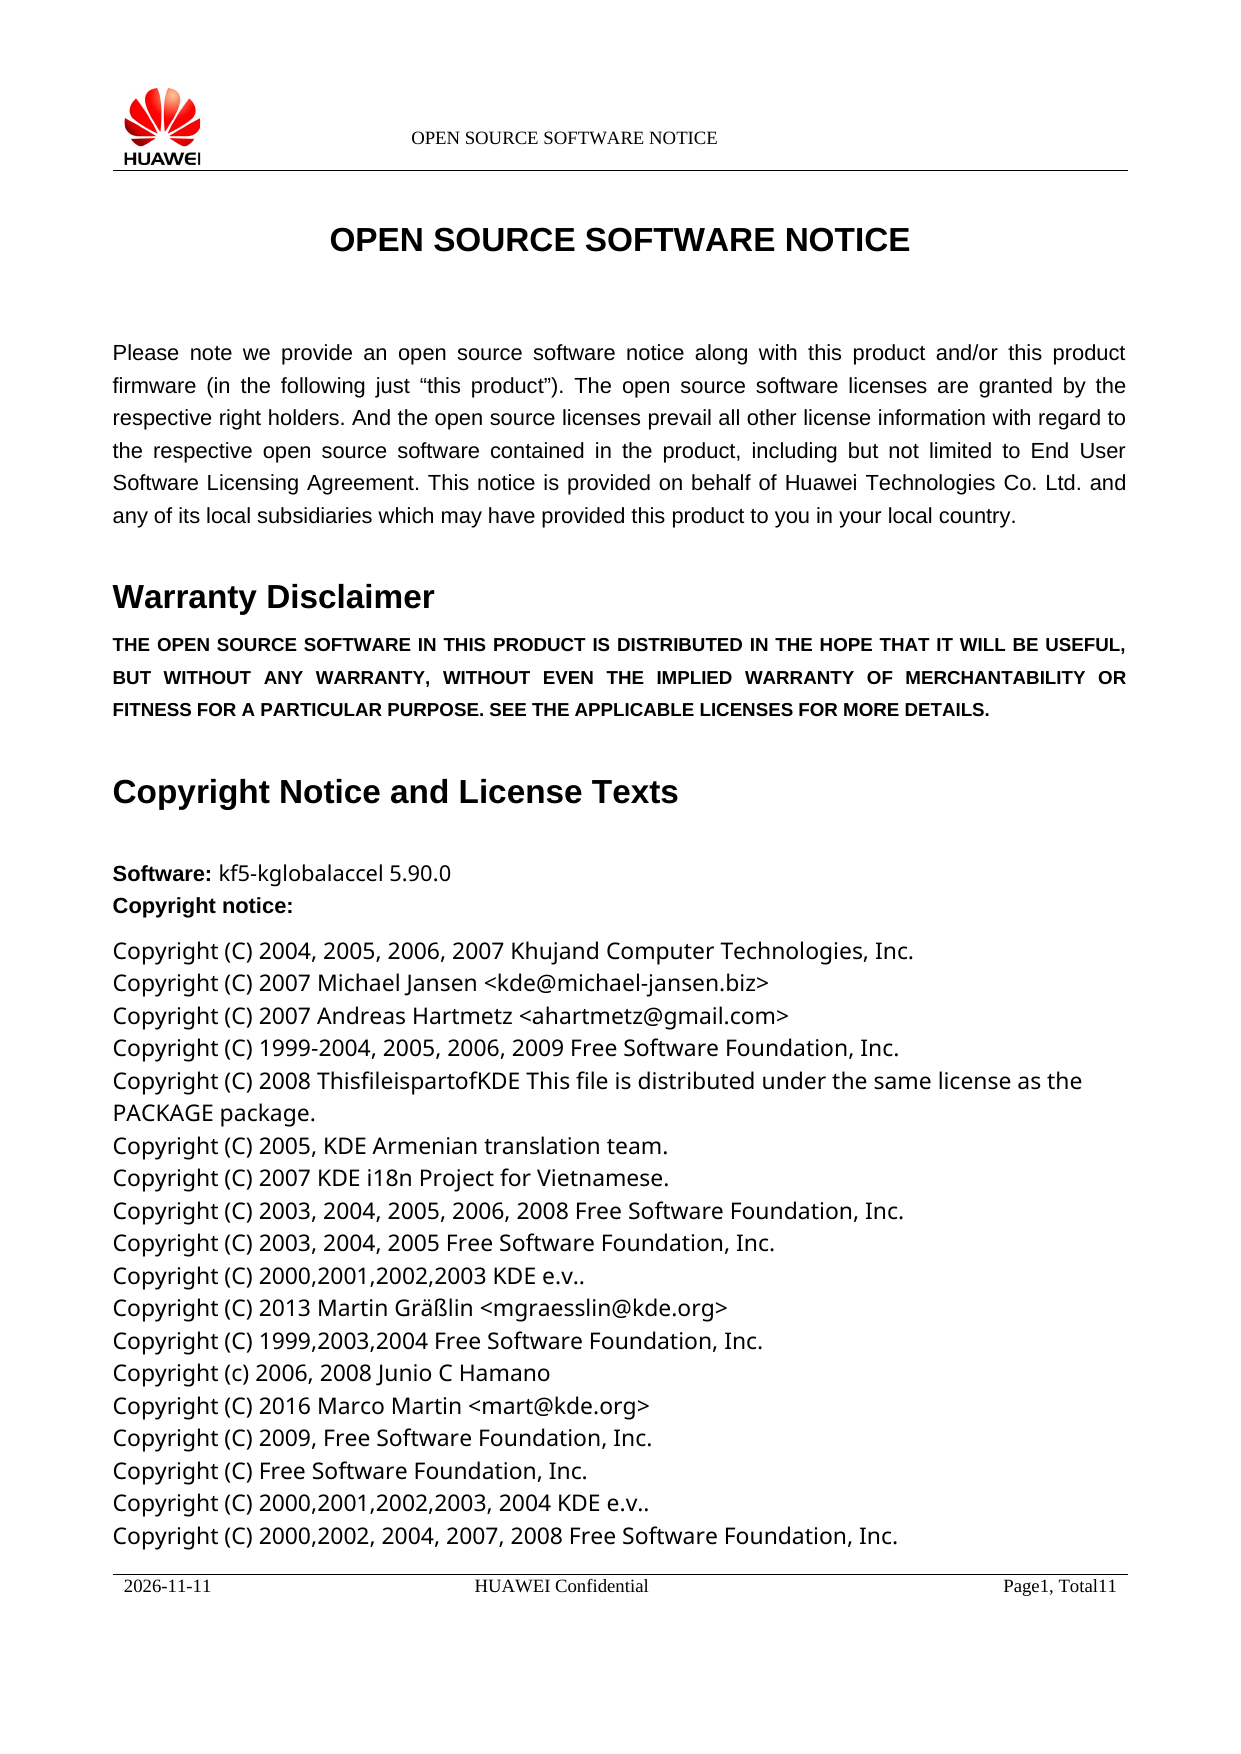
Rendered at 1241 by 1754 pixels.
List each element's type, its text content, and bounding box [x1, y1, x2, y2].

picture [124, 88, 201, 165]
title Software: kf5-kglobalaccel 5.90.0 [112, 856, 1128, 889]
text The open source software in this product is distributed in the hope that it will be useful, but WITHOUT ANY WARRANTY, without even the implied warranty of MERCHANTABILITY or FITNESS FOR A PARTICULAR PURPOSE. See the applicable licenses for more details. [112, 629, 1128, 726]
text Copyright notice: [112, 889, 1128, 921]
text Warranty Disclaimer [112, 564, 1128, 629]
text OPEN SOURCE SOFTWARE NOTICE [112, 206, 1128, 271]
text Copyright Notice and License Texts [112, 759, 1128, 824]
text Please note we provide an open source software notice along with this product and/or this product firmware (in the following just “this product”). The open source software licenses are granted by the respective right holders. And the open source licenses prevail all other license information with regard to the respective open source software contained in the product, including but not limited to End User Software Licensing Agreement. This notice is provided on behalf of Huawei Technologies Co. Ltd. and any of its local subsidiaries which may have provided this product to you in your local country. [112, 336, 1128, 531]
